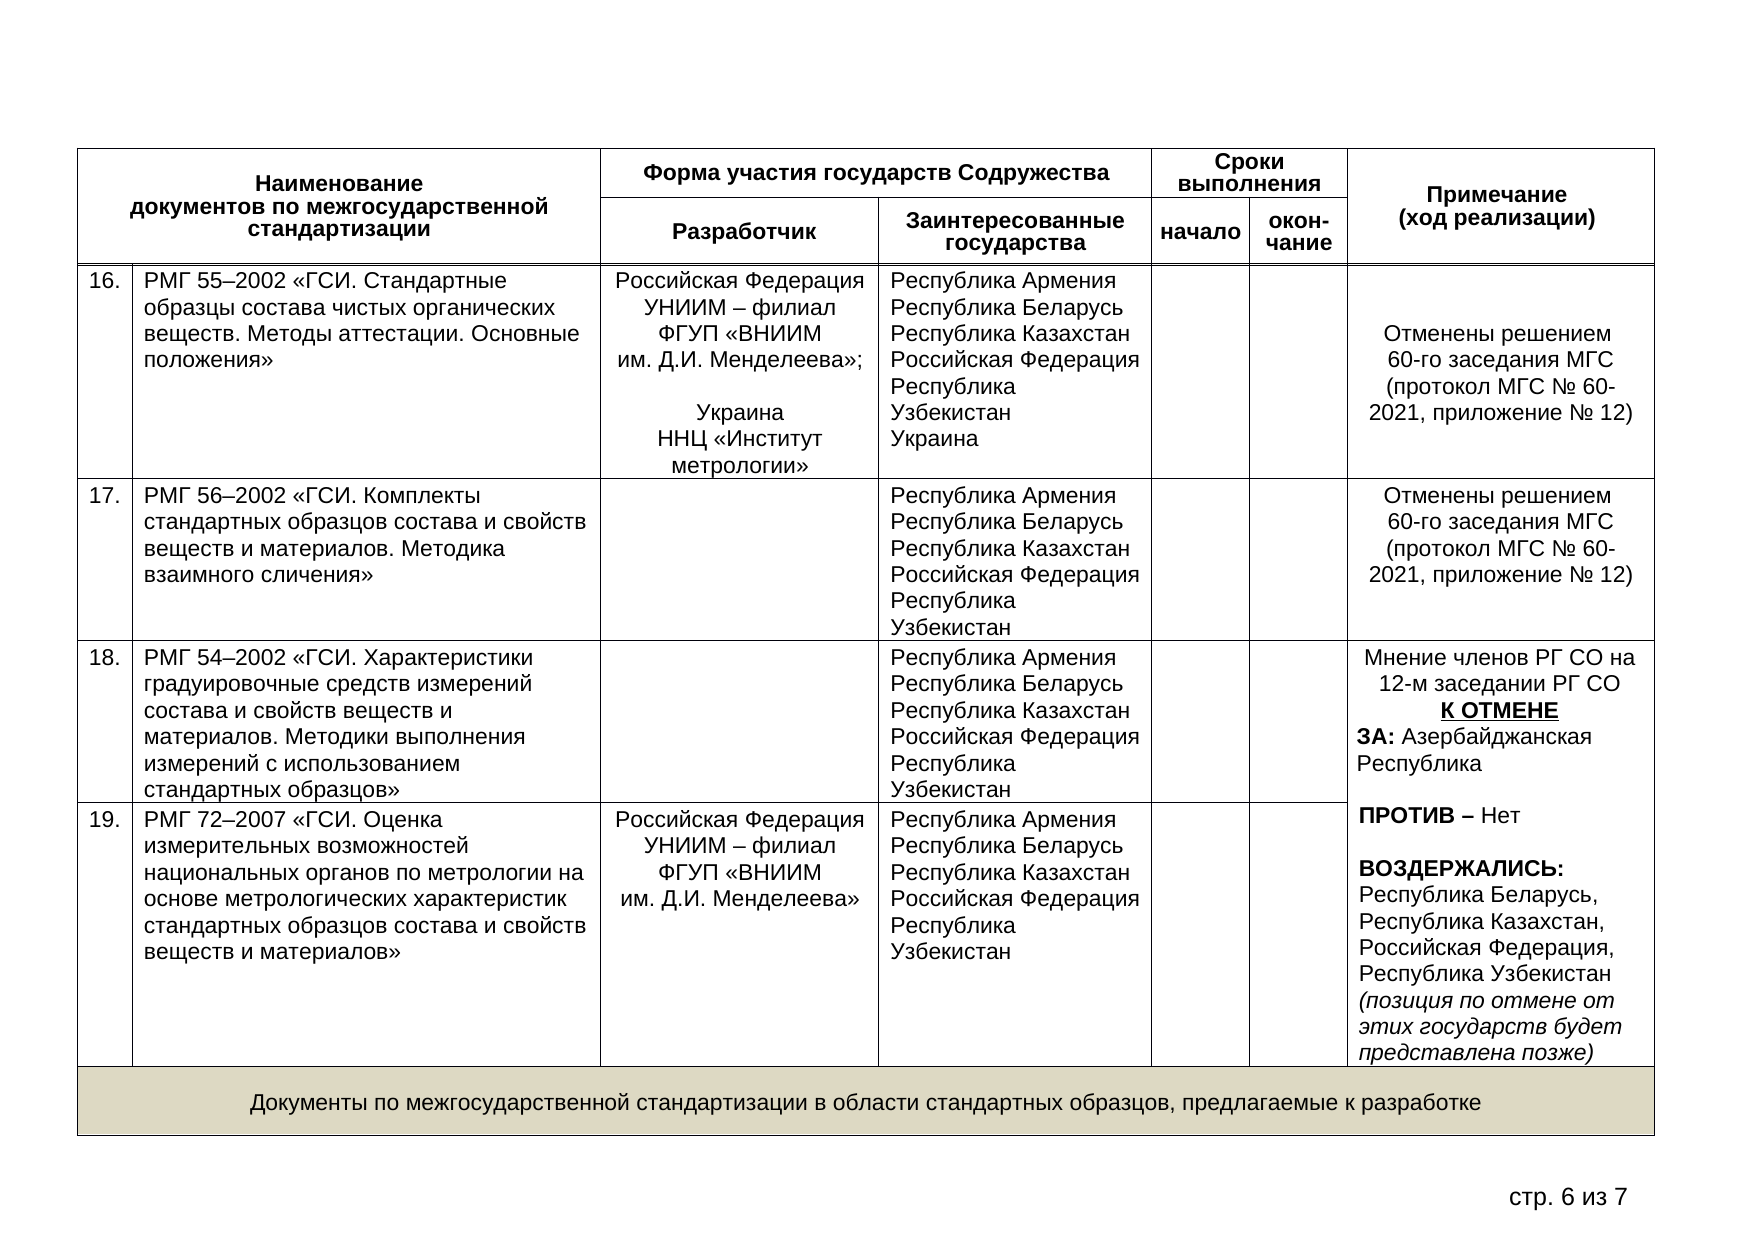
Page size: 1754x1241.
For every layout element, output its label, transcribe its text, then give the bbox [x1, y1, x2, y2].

table_cell Российская Федерация УНИИМ – филиал ФГУП «ВНИИМ им. Д.И. Менделеева» [601, 803, 878, 1066]
table_header Наименование документов по межгосударственной стандартизации [78, 149, 600, 263]
table_cell Мнение членов РГ СО на 12-м заседании РГ СО к отменЕ за: Азербайджанская Республика ПРОТИВ – Нет ВОЗДЕРЖАЛИСЬ: Республика Беларусь, Республика Казахстан, Российская Федерация, Республика Узбекистан (позиция по отмене от этих государств будет представлена позже) [1348, 641, 1654, 1066]
table_cell [1250, 266, 1347, 478]
table_cell Отменены решением 60-го заседания МГС (протокол МГС № 60-2021, приложение № 12) [1348, 266, 1654, 478]
table_cell [1152, 266, 1249, 478]
table_cell Республика Армения Республика Беларусь Республика Казахстан Российская Федерация Республика Узбекистан [879, 479, 1151, 640]
table_cell [78, 803, 132, 1066]
table_cell Заинтересованные государства [879, 198, 1151, 263]
table_cell [601, 641, 878, 802]
table_cell [1250, 479, 1347, 640]
table_cell Российская Федерация УНИИМ – филиал ФГУП «ВНИИМ им. Д.И. Менделеева»; Украина ННЦ «Институт метрологии» [601, 266, 878, 478]
table_cell [78, 479, 132, 640]
table_cell Республика Армения Республика Беларусь Республика Казахстан Российская Федерация Республика Узбекистан [879, 803, 1151, 1066]
table_header Сроки выполнения [1152, 149, 1347, 197]
table_cell Документы по межгосударственной стандартизации в области стандартных образцов, предлагаемые к разработке [78, 1067, 1654, 1134]
table_cell [1152, 479, 1249, 640]
table_cell РМГ 56–2002 «ГСИ. Комплекты стандартных образцов состава и свойств веществ и материалов. Методика взаимного сличения» [133, 479, 600, 640]
table_cell Разработчик [601, 198, 878, 263]
table_cell Республика Армения Республика Беларусь Республика Казахстан Российская Федерация Республика Узбекистан Украина [879, 266, 1151, 478]
table_cell Республика Армения Республика Беларусь Республика Казахстан Российская Федерация Республика Узбекистан [879, 641, 1151, 802]
table_cell [78, 641, 132, 802]
table_cell [78, 266, 132, 478]
table_cell начало [1152, 198, 1249, 263]
table_cell [1250, 803, 1347, 1066]
table_cell РМГ 55–2002 «ГСИ. Стандартные образцы состава чистых органических веществ. Методы аттестации. Основные положения» [133, 266, 600, 478]
table_cell [601, 479, 878, 640]
table_cell [1152, 803, 1249, 1066]
table_cell РМГ 72–2007 «ГСИ. Оценка измерительных возможностей национальных органов по метрологии на основе метрологических характеристик стандартных образцов состава и свойств веществ и материалов» [133, 803, 600, 1066]
table_cell [1152, 641, 1249, 802]
table_header Форма участия государств Содружества [601, 149, 1151, 197]
table_cell [1250, 641, 1347, 802]
table_cell окон-чание [1250, 198, 1347, 263]
table_cell РМГ 54–2002 «ГСИ. Характеристики градуировочные средств измерений состава и свойств веществ и материалов. Методики выполнения измерений с использованием стандартных образцов» [133, 641, 600, 802]
table_cell Отменены решением 60-го заседания МГС (протокол МГС № 60-2021, приложение № 12) [1348, 479, 1654, 640]
table_header Примечание (ход реализации) [1348, 149, 1654, 263]
